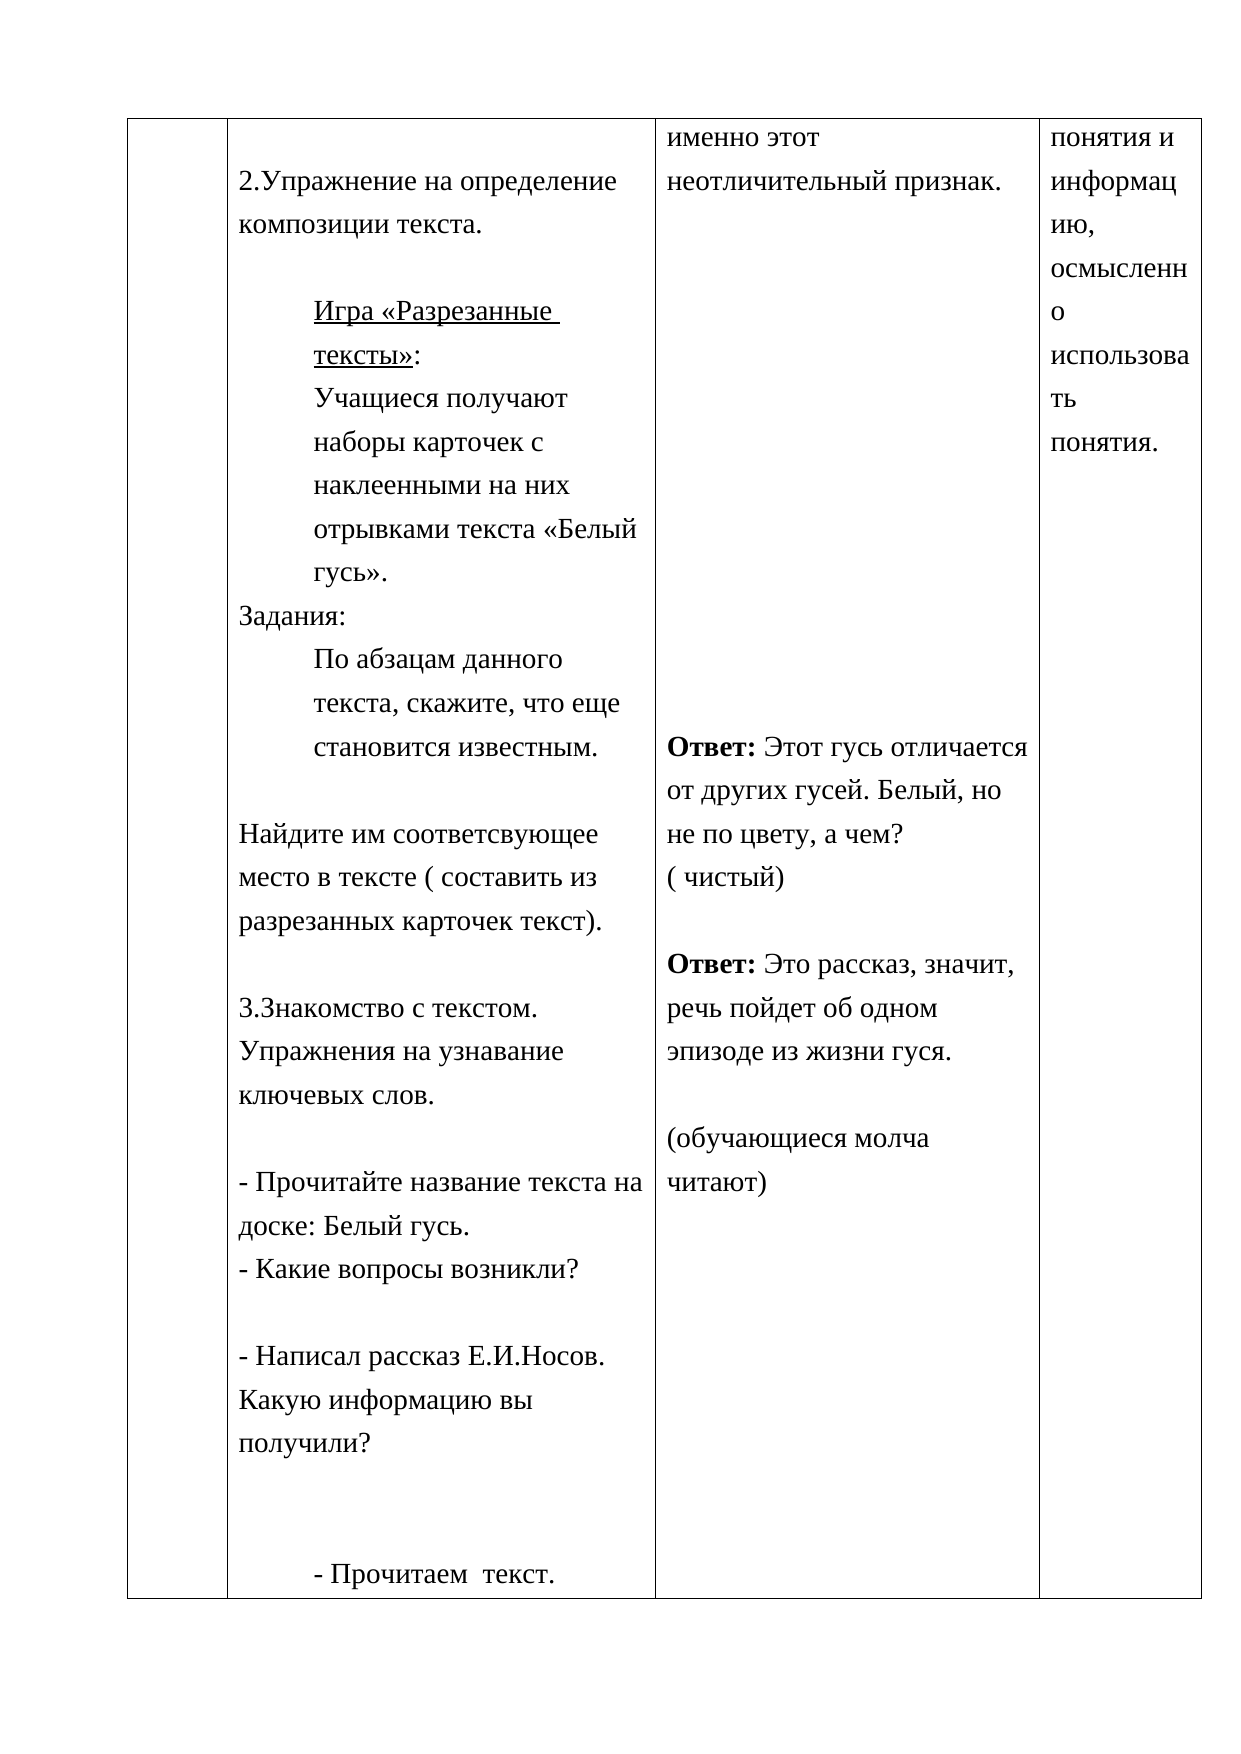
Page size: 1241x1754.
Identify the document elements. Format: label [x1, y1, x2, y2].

table_cell [1040, 119, 1201, 1597]
table_cell [656, 119, 1039, 1597]
table_cell [228, 119, 655, 1597]
table_cell [128, 119, 227, 1597]
